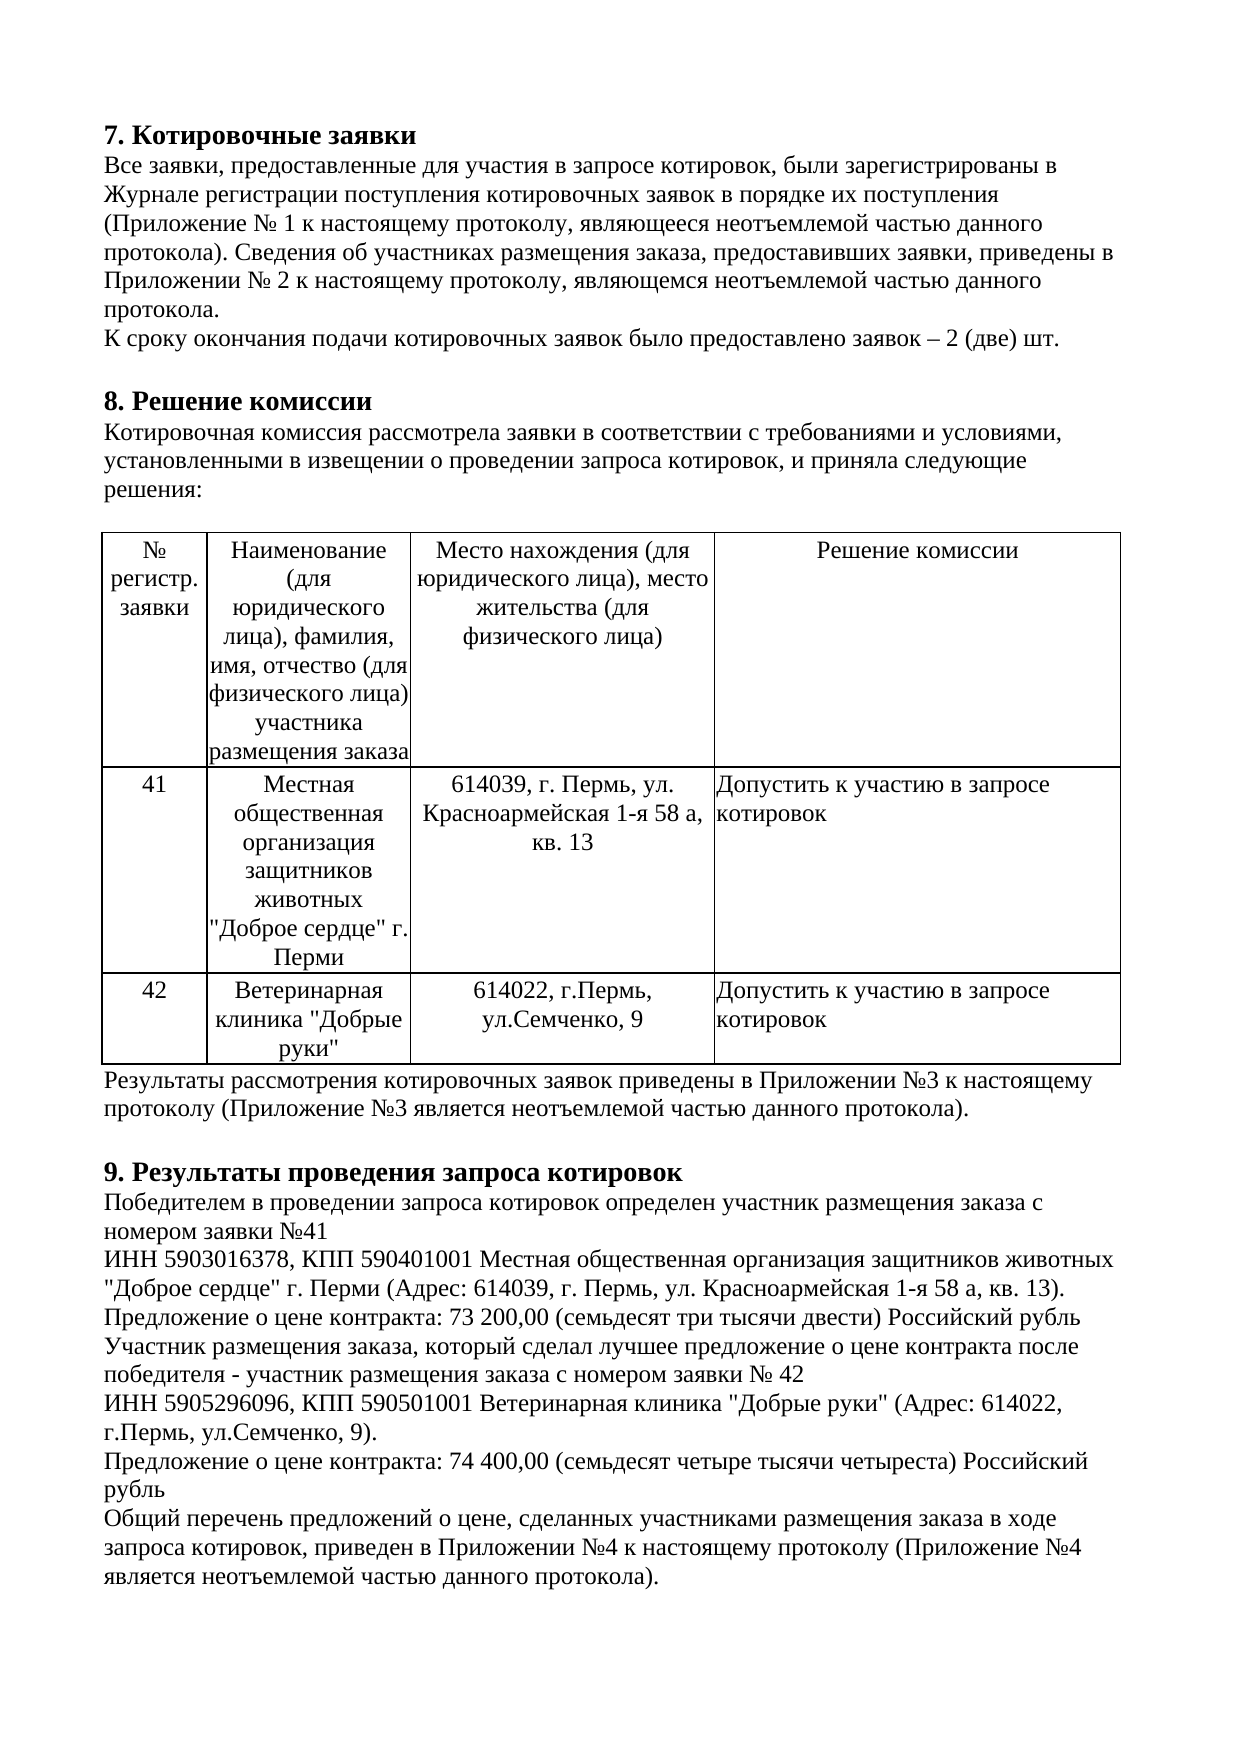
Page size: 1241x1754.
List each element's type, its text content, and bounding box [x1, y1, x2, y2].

table_cell 42 [103, 974, 206, 1063]
table_cell Допустить к участию в запросе котировок [715, 974, 1120, 1063]
table_cell Местная общественная организация защитников животных "Доброе сердце" г. Перми [208, 768, 410, 972]
text 9. Результаты проведения запроса котировок [103, 1154, 1122, 1187]
table_cell Ветеринарная клиника "Добрые руки" [208, 974, 410, 1063]
table_cell 614022, г.Пермь, ул.Семченко, 9 [411, 974, 714, 1063]
table_cell Допустить к участию в запросе котировок [715, 768, 1120, 972]
text 8. Решение комиссии [103, 384, 1122, 417]
table_header № регистр. заявки [103, 533, 206, 766]
text Результаты рассмотрения котировочных заявок приведены в Приложении №3 к настоящему протоколу (Приложение №3 является неотъемлемой частью данного протокола). [103, 1065, 1122, 1122]
text 7. Котировочные заявки [103, 118, 1122, 151]
table_cell 614039, г. Пермь, ул. Красноармейская 1-я 58 а, кв. 13 [411, 768, 714, 972]
table_header Наименование (для юридического лица), фамилия, имя, отчество (для физического лица) участника размещения заказа [208, 533, 410, 766]
text Котировочная комиссия рассмотрела заявки в соответствии с требованиями и условиями, установленными в извещении о проведении запроса котировок, и приняла следующие решения: [103, 417, 1122, 503]
text Победителем в проведении запроса котировок определен участник размещения заказа с номером заявки №41 ИНН 5903016378, КПП 590401001 Местная общественная организация защитников животных "Доброе сердце" г. Перми (Адрес: 614039, г. Пермь, ул. Красноармейская 1-я 58 а, кв. 13). Предложение о цене контракта: 73 200,00 (семьдесят три тысячи двести) Российский рубль Участник размещения заказа, который сделал лучшее предложение о цене контракта после победителя - участник размещения заказа с номером заявки № 42 ИНН 5905296096, КПП 590501001 Ветеринарная клиника "Добрые руки" (Адрес: 614022, г.Пермь, ул.Семченко, 9). Предложение о цене контракта: 74 400,00 (семьдесят четыре тысячи четыреста) Российский рубль Общий перечень предложений о цене, сделанных участниками размещения заказа в ходе запроса котировок, приведен в Приложении №4 к настоящему протоколу (Приложение №4 является неотъемлемой частью данного протокола). [103, 1187, 1122, 1589]
table_header Решение комиссии [715, 533, 1120, 766]
table_cell 41 [103, 768, 206, 972]
text Все заявки, предоставленные для участия в запросе котировок, были зарегистрированы в Журнале регистрации поступления котировочных заявок в порядке их поступления (Приложение № 1 к настоящему протоколу, являющееся неотъемлемой частью данного протокола). Сведения об участниках размещения заказа, предоставивших заявки, приведены в Приложении № 2 к настоящему протоколу, являющемся неотъемлемой частью данного протокола. [103, 151, 1122, 323]
text К сроку окончания подачи котировочных заявок было предоставлено заявок – 2 (две) шт. [103, 323, 1122, 352]
table_header Место нахождения (для юридического лица), место жительства (для физического лица) [411, 533, 714, 766]
